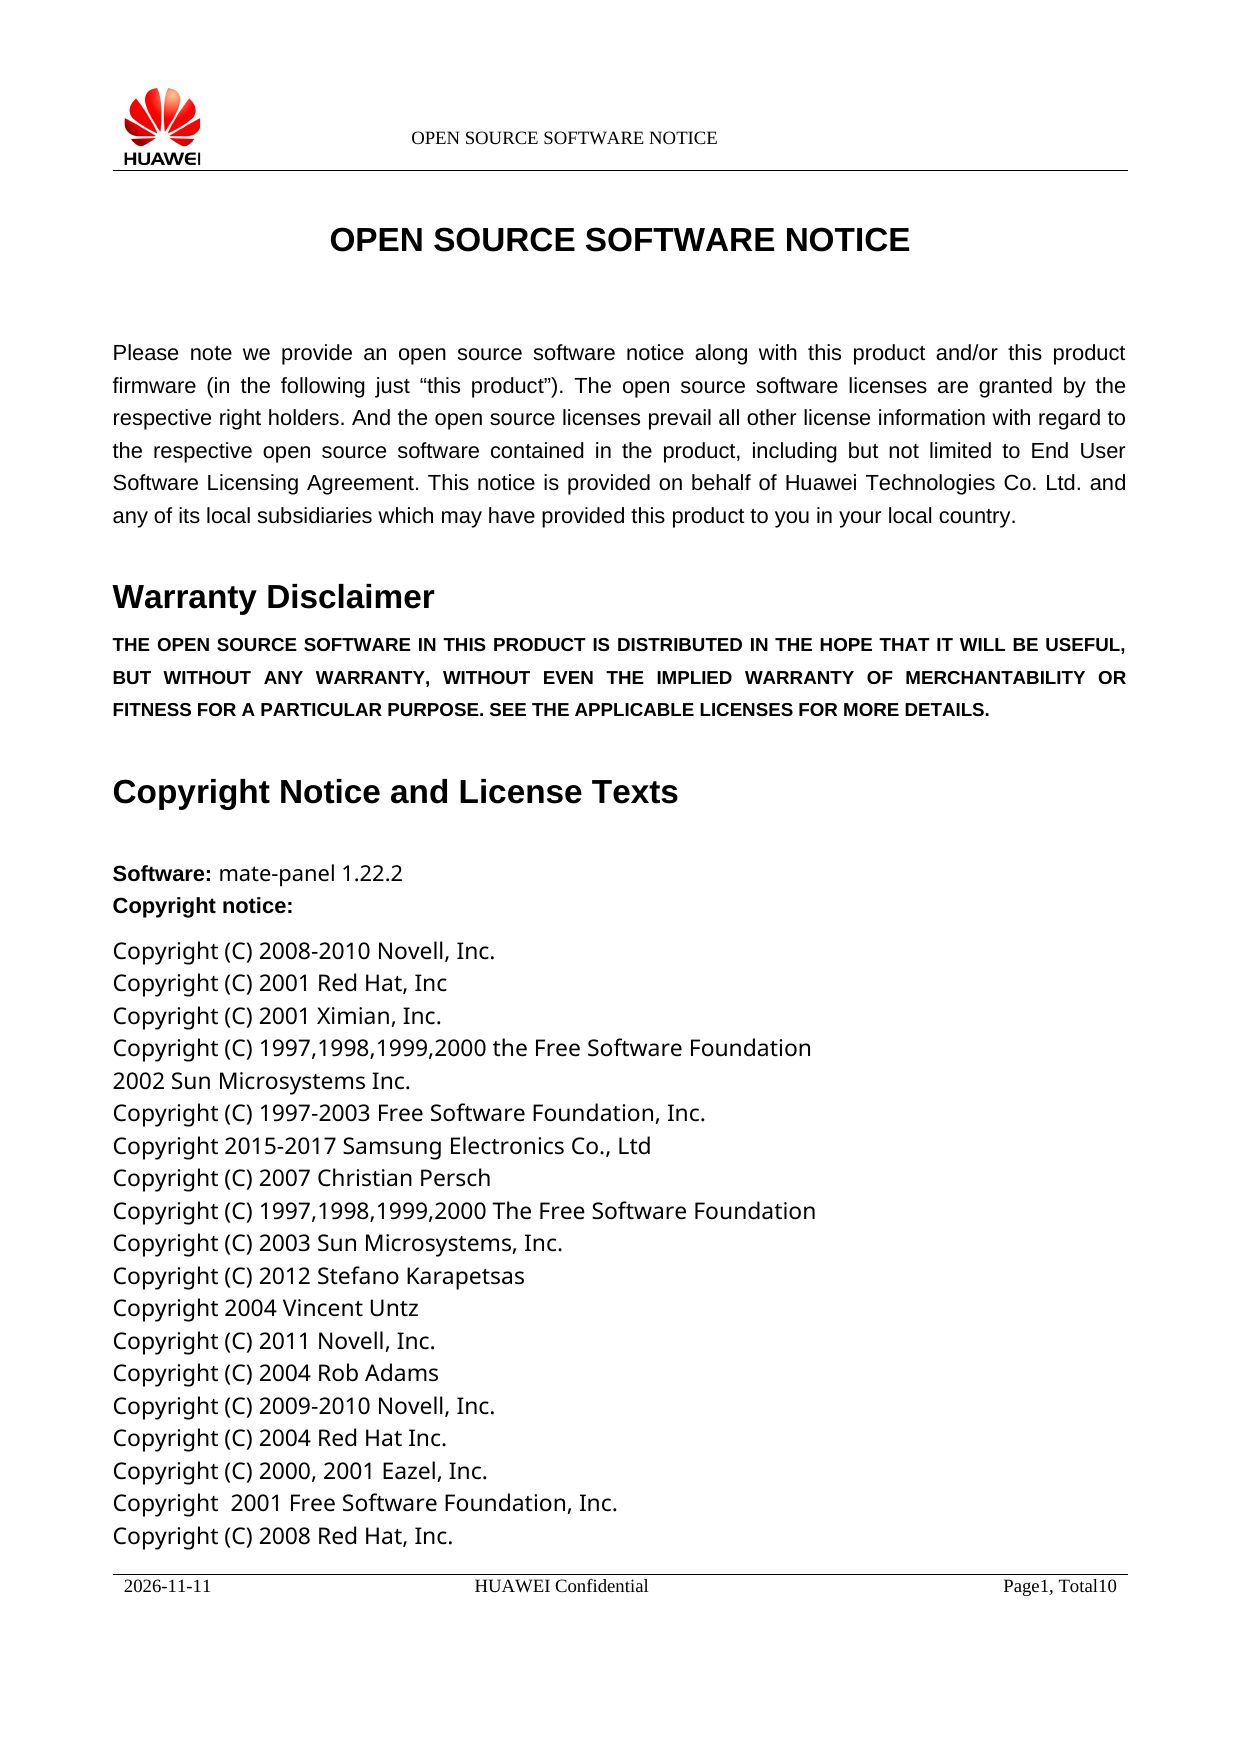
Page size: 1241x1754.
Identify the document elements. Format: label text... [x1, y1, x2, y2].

text The open source software in this product is distributed in the hope that it will be useful, but WITHOUT ANY WARRANTY, without even the implied warranty of MERCHANTABILITY or FITNESS FOR A PARTICULAR PURPOSE. See the applicable licenses for more details. [112, 629, 1128, 726]
title Software: mate-panel 1.22.2 [112, 856, 1128, 889]
text Warranty Disclaimer [112, 564, 1128, 629]
text Copyright notice: [112, 889, 1128, 921]
picture [124, 88, 201, 165]
text Please note we provide an open source software notice along with this product and/or this product firmware (in the following just “this product”). The open source software licenses are granted by the respective right holders. And the open source licenses prevail all other license information with regard to the respective open source software contained in the product, including but not limited to End User Software Licensing Agreement. This notice is provided on behalf of Huawei Technologies Co. Ltd. and any of its local subsidiaries which may have provided this product to you in your local country. [112, 336, 1128, 531]
text OPEN SOURCE SOFTWARE NOTICE [112, 206, 1128, 271]
text Copyright Notice and License Texts [112, 759, 1128, 824]
